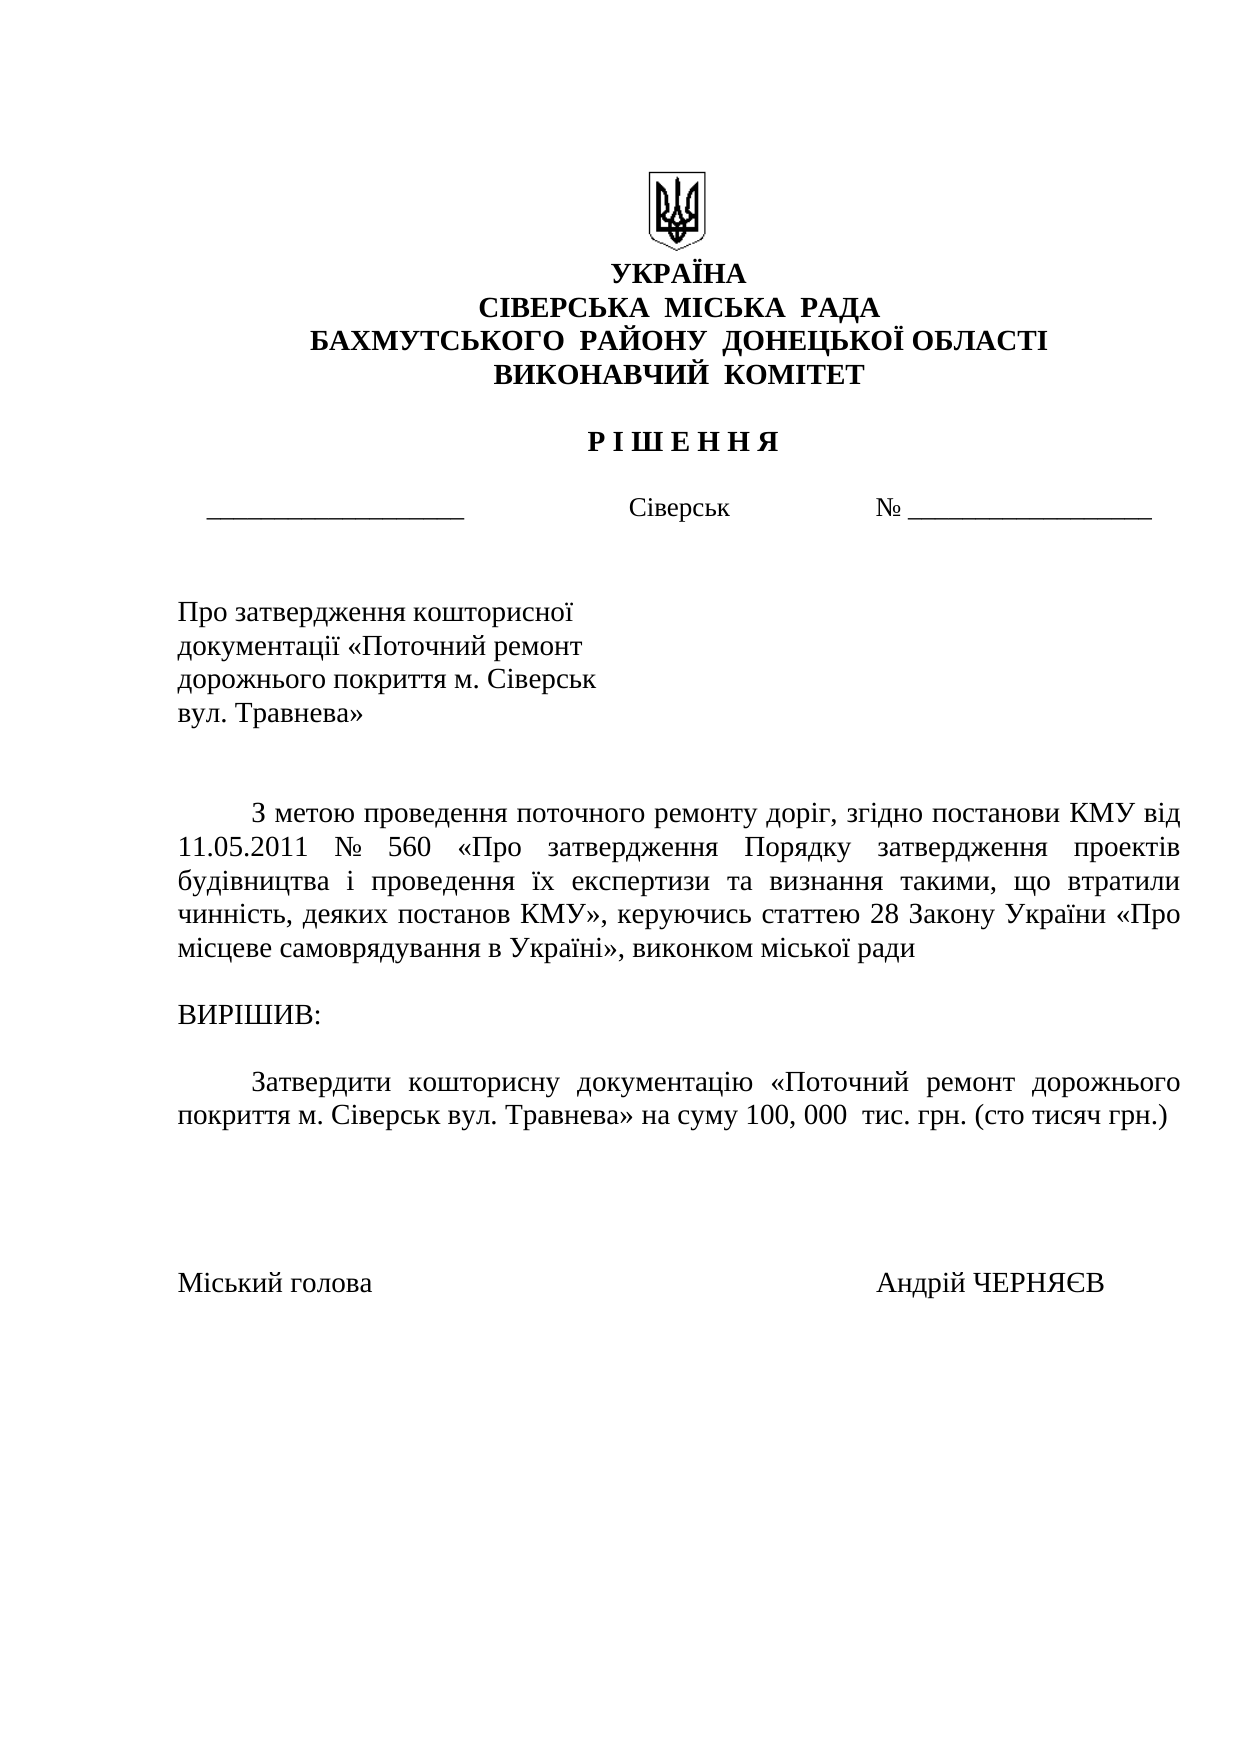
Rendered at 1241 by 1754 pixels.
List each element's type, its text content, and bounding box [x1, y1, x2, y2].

table_header ___________________ [195, 491, 518, 522]
table_header № __________________ [840, 491, 1163, 522]
text ВИКОНАВЧИЙ КОМІТЕТ [177, 357, 1181, 390]
text документації «Поточний ремонт [177, 628, 1181, 661]
text З метою проведення поточного ремонту доріг, згідно постанови КМУ від 11.05.2011 № 560 «Про затвердження Порядку затвердження проектів будівництва і проведення їх експертизи та визнання такими, що втратили чинність, деяких постанов КМУ», керуючись статтею 28 Закону України «Про місцеве самоврядування в Україні», виконком міської ради [177, 796, 1181, 963]
text Міський голова Андрій ЧЕРНЯЄВ [177, 1265, 1181, 1299]
text БАХМУТСЬКОГО РАЙОНУ ДОНЕЦЬКОЇ ОБЛАСТІ [177, 323, 1181, 357]
text вул. Травнева» [177, 695, 1181, 728]
text Про затвердження кошторисної [177, 594, 1181, 628]
text ВИРІШИВ: [177, 997, 1181, 1030]
text дорожнього покриття м. Сіверськ [177, 661, 1181, 695]
text СІВЕРСЬКА МІСЬКА РАДА [177, 290, 1181, 323]
text УКРАЇНА [176, 256, 1181, 290]
table_header Сіверськ [518, 491, 840, 522]
text Р І Ш Е Н Н Я [177, 424, 1181, 457]
text Затвердити кошторисну документацію «Поточний ремонт дорожнього покриття м. Сіверськ вул. Травнева» на суму 100, 000 тис. грн. (сто тисяч грн.) [177, 1064, 1181, 1131]
